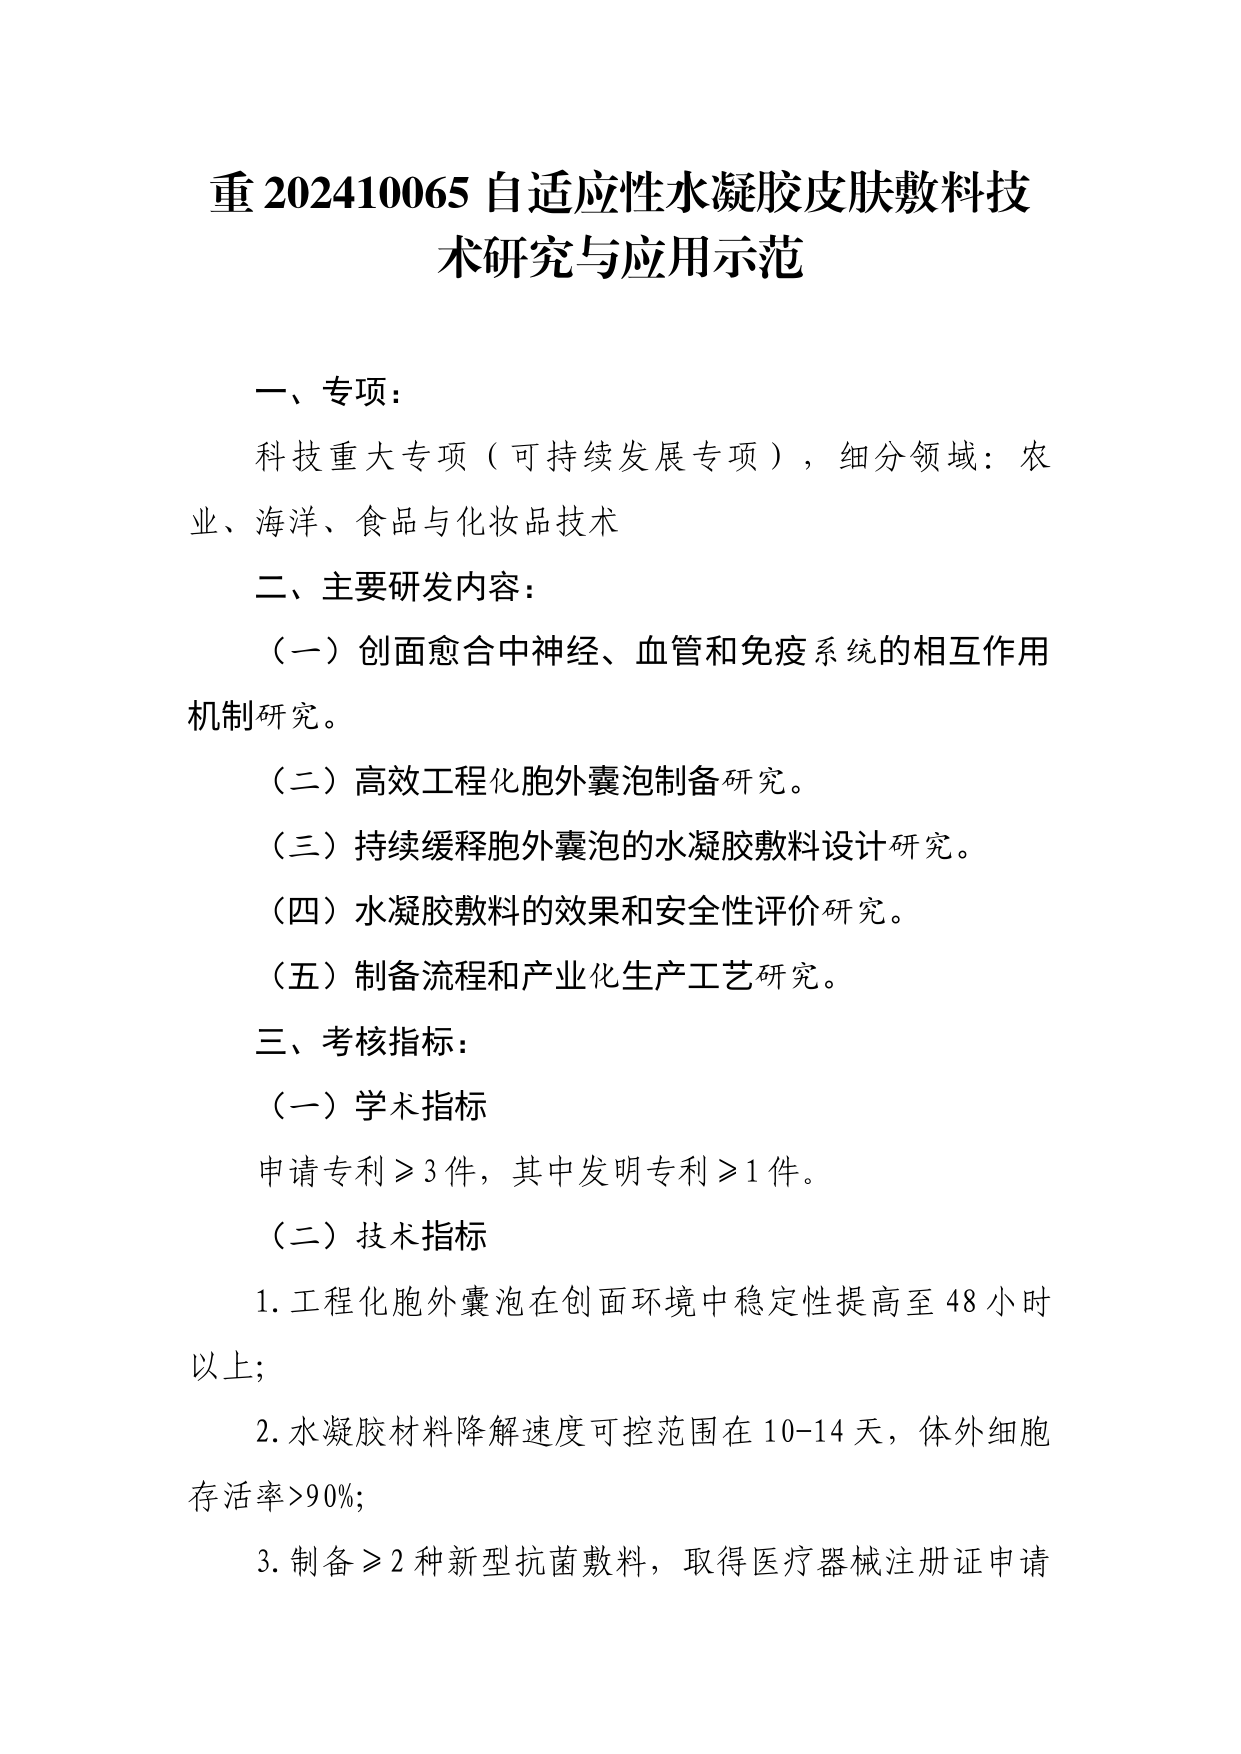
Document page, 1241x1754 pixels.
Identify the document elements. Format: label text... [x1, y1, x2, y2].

text 2.水凝胶材料降解速度可控范围在10-14天，体外细胞存活率>90%； [187, 1397, 1053, 1527]
text 三、考核指标： [187, 1007, 1053, 1072]
subtitle （二）高效工程化胞外囊泡制备研究。 [187, 747, 1053, 812]
subtitle （三）持续缓释胞外囊泡的水凝胶敷料设计研究。 [187, 812, 1053, 877]
subtitle （二）技术指标 [187, 1202, 1053, 1267]
subtitle （四）水凝胶敷料的效果和安全性评价研究。 [187, 877, 1053, 942]
list 申请专利≥3件，其中发明专利≥1件。 [187, 1137, 1053, 1202]
text 重202410065 自适应性水凝胶皮肤敷料技术研究与应用示范 [187, 162, 1053, 292]
text 一、专项： [187, 357, 1053, 422]
subtitle （一）创面愈合中神经、血管和免疫系统的相互作用机制研究。 [187, 617, 1053, 747]
subtitle （五）制备流程和产业化生产工艺研究。 [187, 942, 1053, 1007]
text 科技重大专项（可持续发展专项），细分领域：农业、海洋、食品与化妆品技术 [187, 422, 1053, 552]
text 二、主要研发内容： [187, 552, 1053, 617]
text 1.工程化胞外囊泡在创面环境中稳定性提高至48小时以上； [187, 1267, 1053, 1397]
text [187, 1527, 1053, 1592]
subtitle （一）学术指标 [187, 1072, 1053, 1137]
